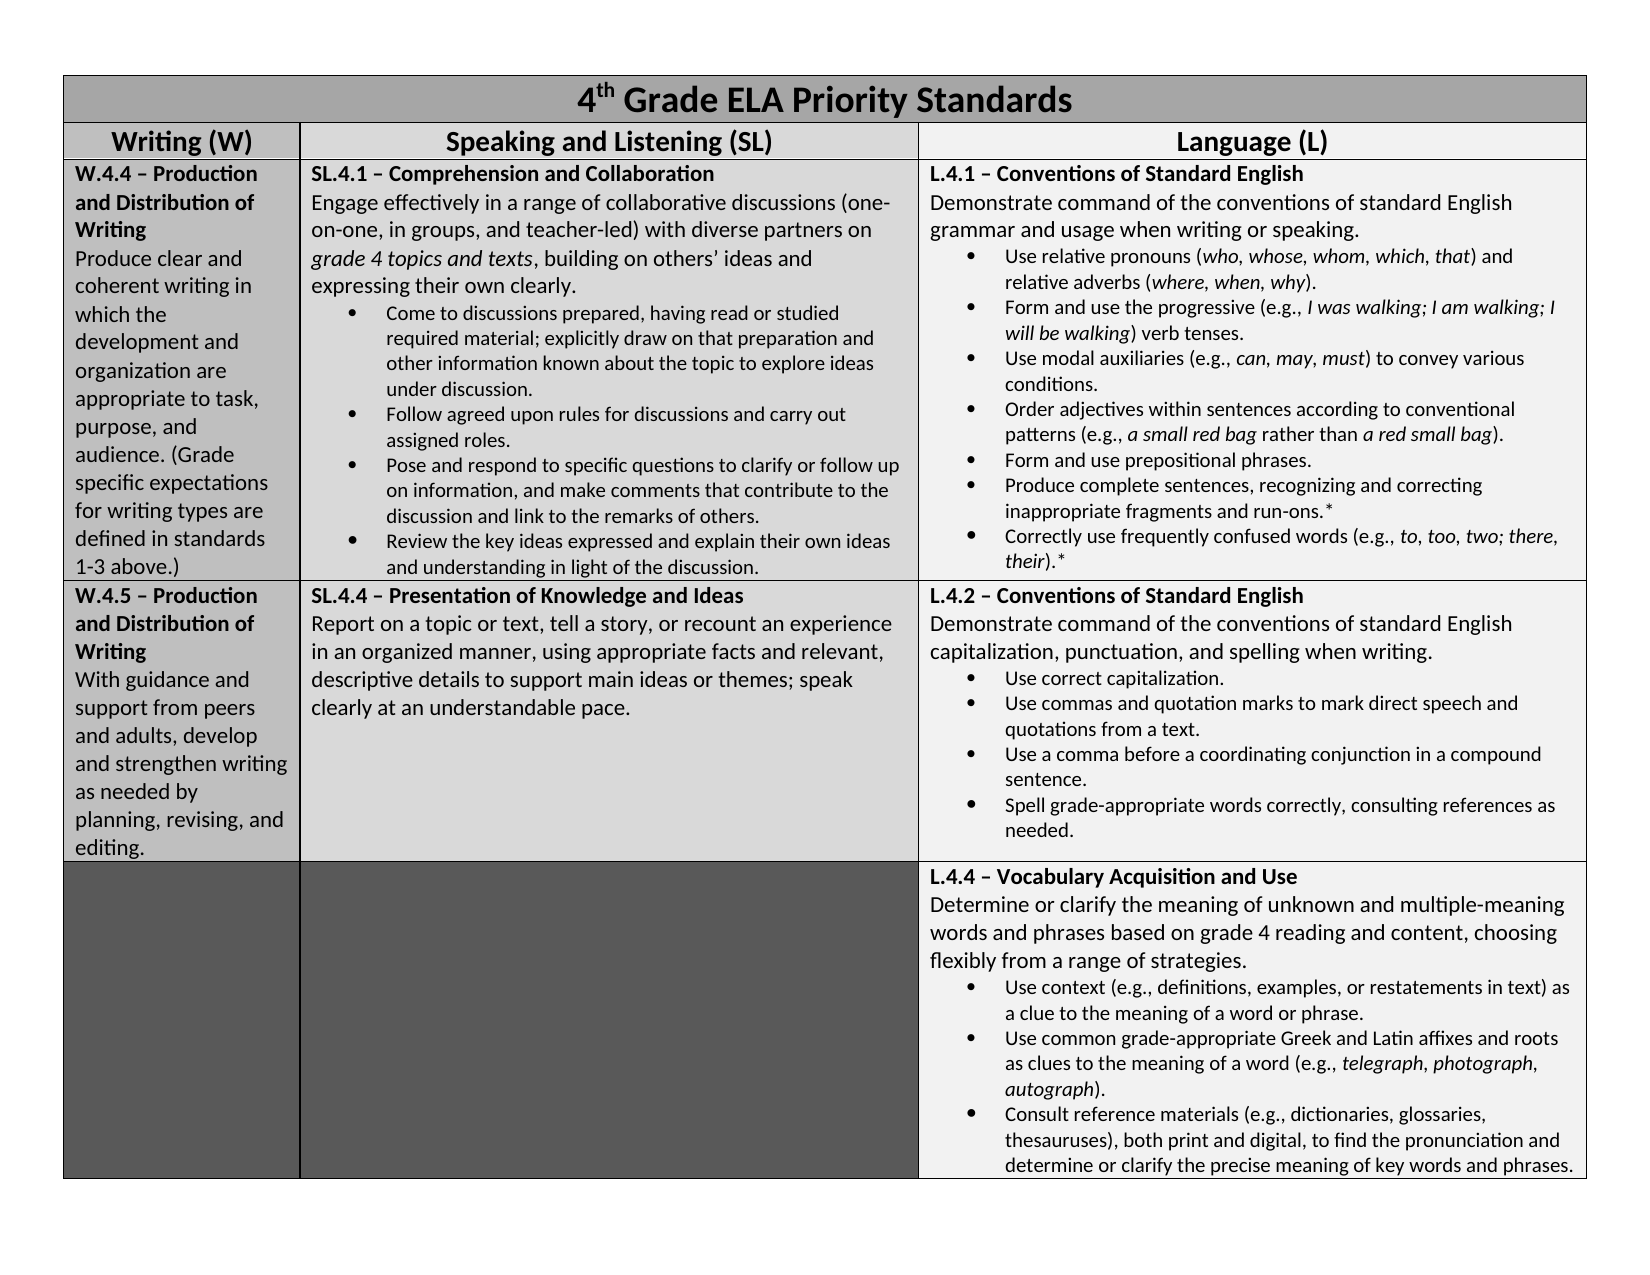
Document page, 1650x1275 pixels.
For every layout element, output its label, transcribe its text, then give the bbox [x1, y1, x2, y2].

table_cell [301, 862, 918, 1178]
table_cell 4th Grade ELA Priority Standards [64, 76, 1586, 122]
table_cell L.4.1 – Conventions of Standard English Demonstrate command of the conventions of standard English grammar and usage when writing or speaking. Use relative pronouns (who, whose, whom, which, that) and relative adverbs (where, when, why). Form and use the progressive (e.g., I was walking; I am walking; I will be walking) verb tenses. Use modal auxiliaries (e.g., can, may, must) to convey various conditions. Order adjectives within sentences according to conventional patterns (e.g., a small red bag rather than a red small bag). Form and use prepositional phrases. Produce complete sentences, recognizing and correcting inappropriate fragments and run-ons.* Correctly use frequently confused words (e.g., to, too, two; there, their).* [919, 160, 1586, 580]
table_cell W.4.4 – Production and Distribution of Writing Produce clear and coherent writing in which the development and organization are appropriate to task, purpose, and audience. (Grade specific expectations for writing types are defined in standards 1-3 above.) [64, 160, 299, 580]
table_cell [64, 862, 299, 1178]
table_cell L.4.2 – Conventions of Standard English Demonstrate command of the conventions of standard English capitalization, punctuation, and spelling when writing. Use correct capitalization. Use commas and quotation marks to mark direct speech and quotations from a text. Use a comma before a coordinating conjunction in a compound sentence. Spell grade-appropriate words correctly, consulting references as needed. [919, 581, 1586, 861]
table_cell L.4.4 – Vocabulary Acquisition and Use Determine or clarify the meaning of unknown and multiple-meaning words and phrases based on grade 4 reading and content, choosing flexibly from a range of strategies. Use context (e.g., definitions, examples, or restatements in text) as a clue to the meaning of a word or phrase. Use common grade-appropriate Greek and Latin affixes and roots as clues to the meaning of a word (e.g., telegraph, photograph, autograph). Consult reference materials (e.g., dictionaries, glossaries, thesauruses), both print and digital, to find the pronunciation and determine or clarify the precise meaning of key words and phrases. [919, 862, 1586, 1178]
table_cell W.4.5 – Production and Distribution of Writing With guidance and support from peers and adults, develop and strengthen writing as needed by planning, revising, and editing. [64, 581, 299, 861]
table_cell SL.4.4 – Presentation of Knowledge and Ideas Report on a topic or text, tell a story, or recount an experience in an organized manner, using appropriate facts and relevant, descriptive details to support main ideas or themes; speak clearly at an understandable pace. [301, 581, 918, 861]
table_cell Writing (W) [64, 123, 299, 158]
table_cell Speaking and Listening (SL) [301, 123, 918, 158]
table_cell Language (L) [919, 123, 1586, 158]
table_cell SL.4.1 – Comprehension and Collaboration Engage effectively in a range of collaborative discussions (one-on-one, in groups, and teacher-led) with diverse partners on grade 4 topics and texts, building on others’ ideas and expressing their own clearly. Come to discussions prepared, having read or studied required material; explicitly draw on that preparation and other information known about the topic to explore ideas under discussion. Follow agreed upon rules for discussions and carry out assigned roles. Pose and respond to specific questions to clarify or follow up on information, and make comments that contribute to the discussion and link to the remarks of others. Review the key ideas expressed and explain their own ideas and understanding in light of the discussion. [301, 160, 918, 580]
